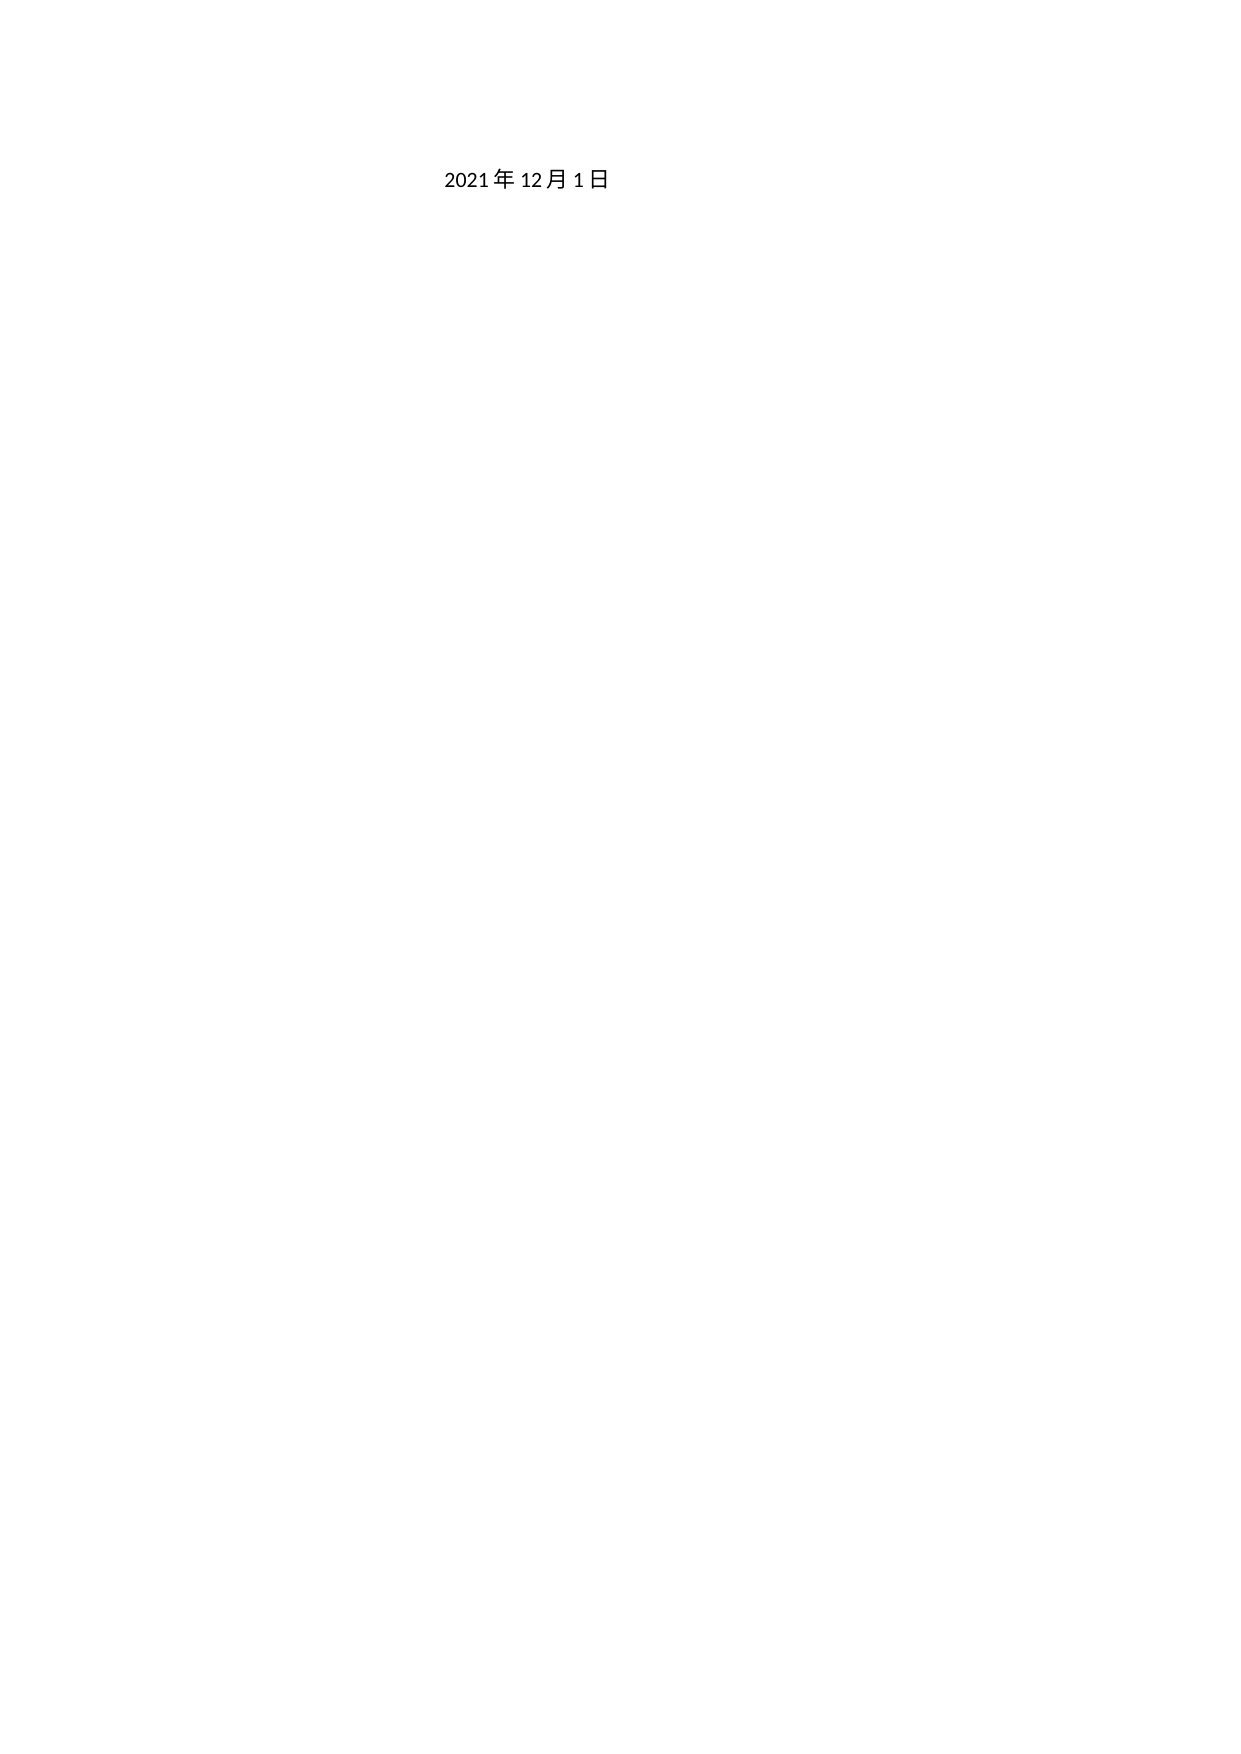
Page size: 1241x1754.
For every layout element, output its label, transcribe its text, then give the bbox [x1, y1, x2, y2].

text 2021年12月1日 [187, 162, 1053, 194]
